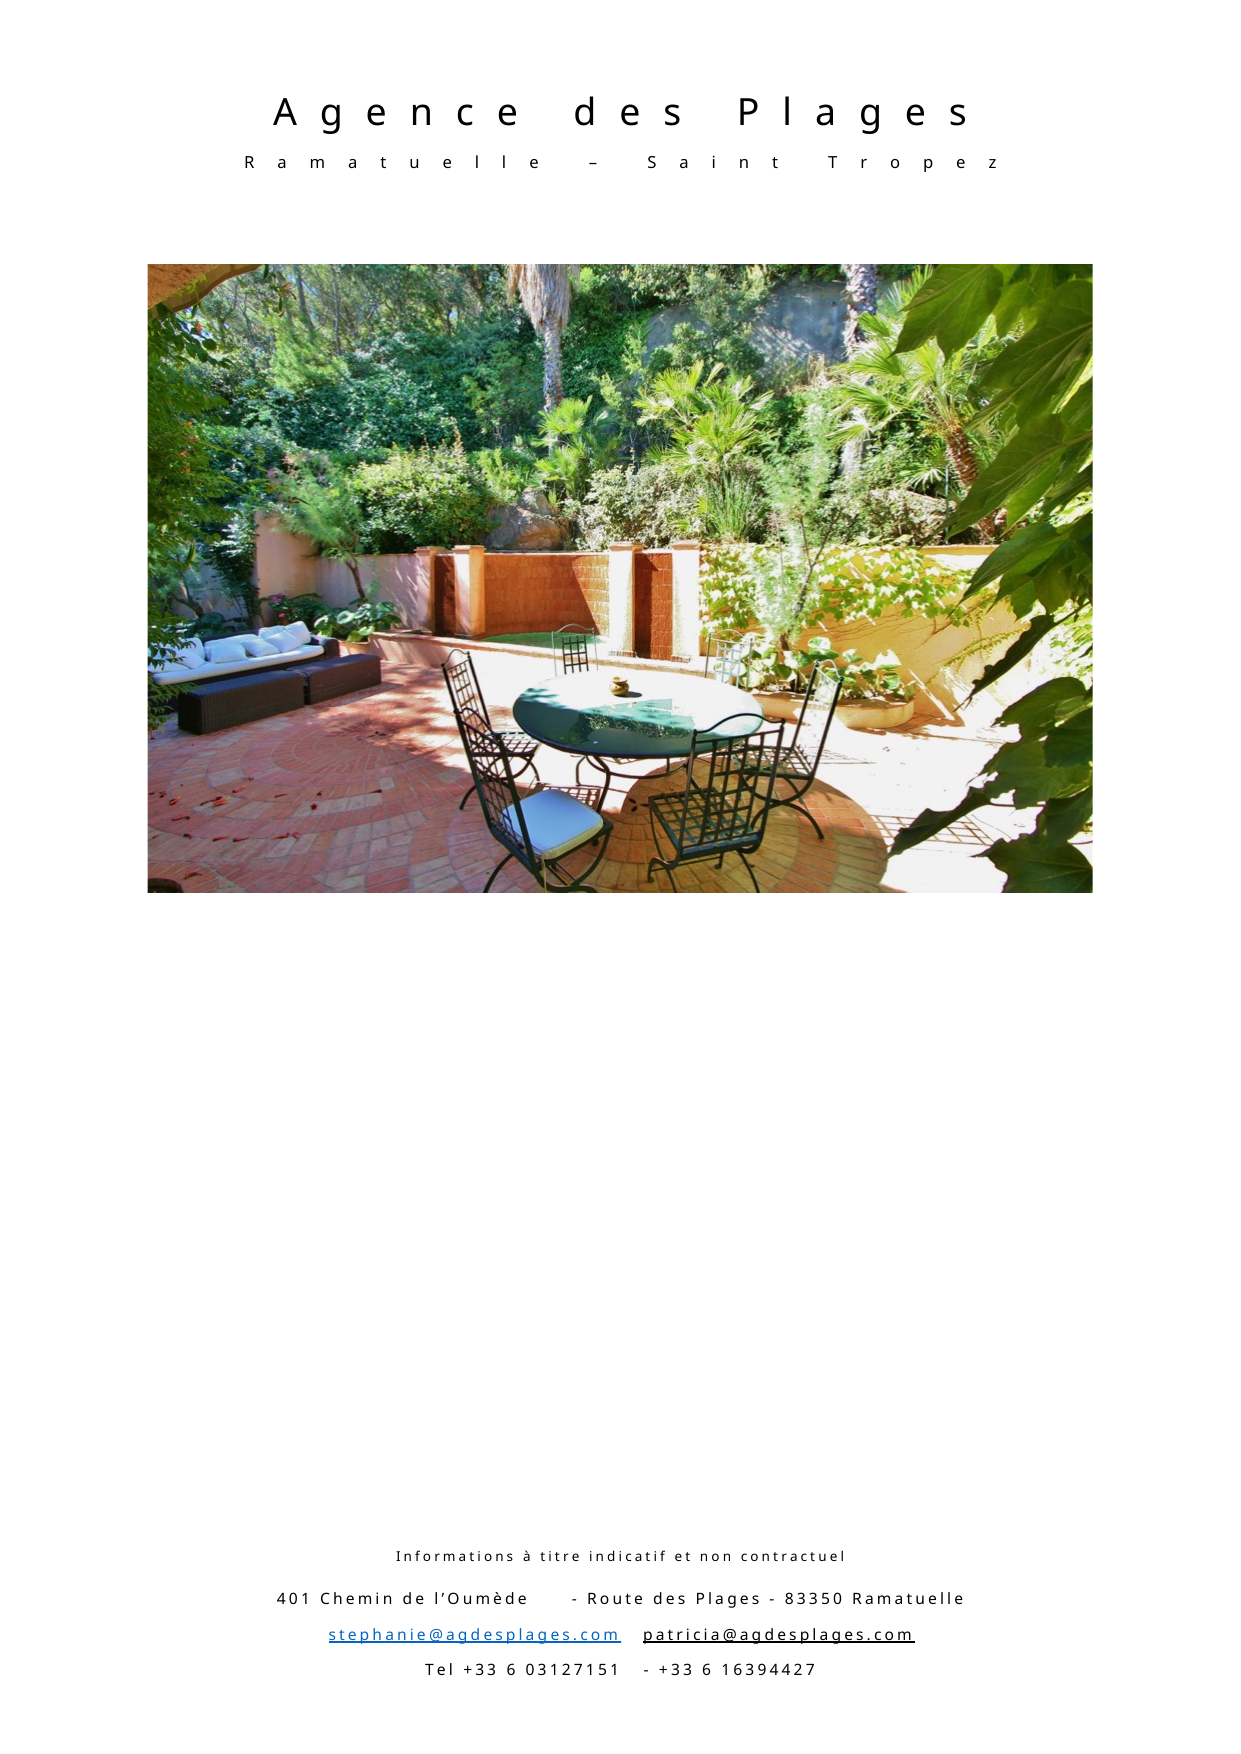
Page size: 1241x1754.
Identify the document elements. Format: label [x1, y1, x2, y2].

picture [147, 264, 1093, 893]
